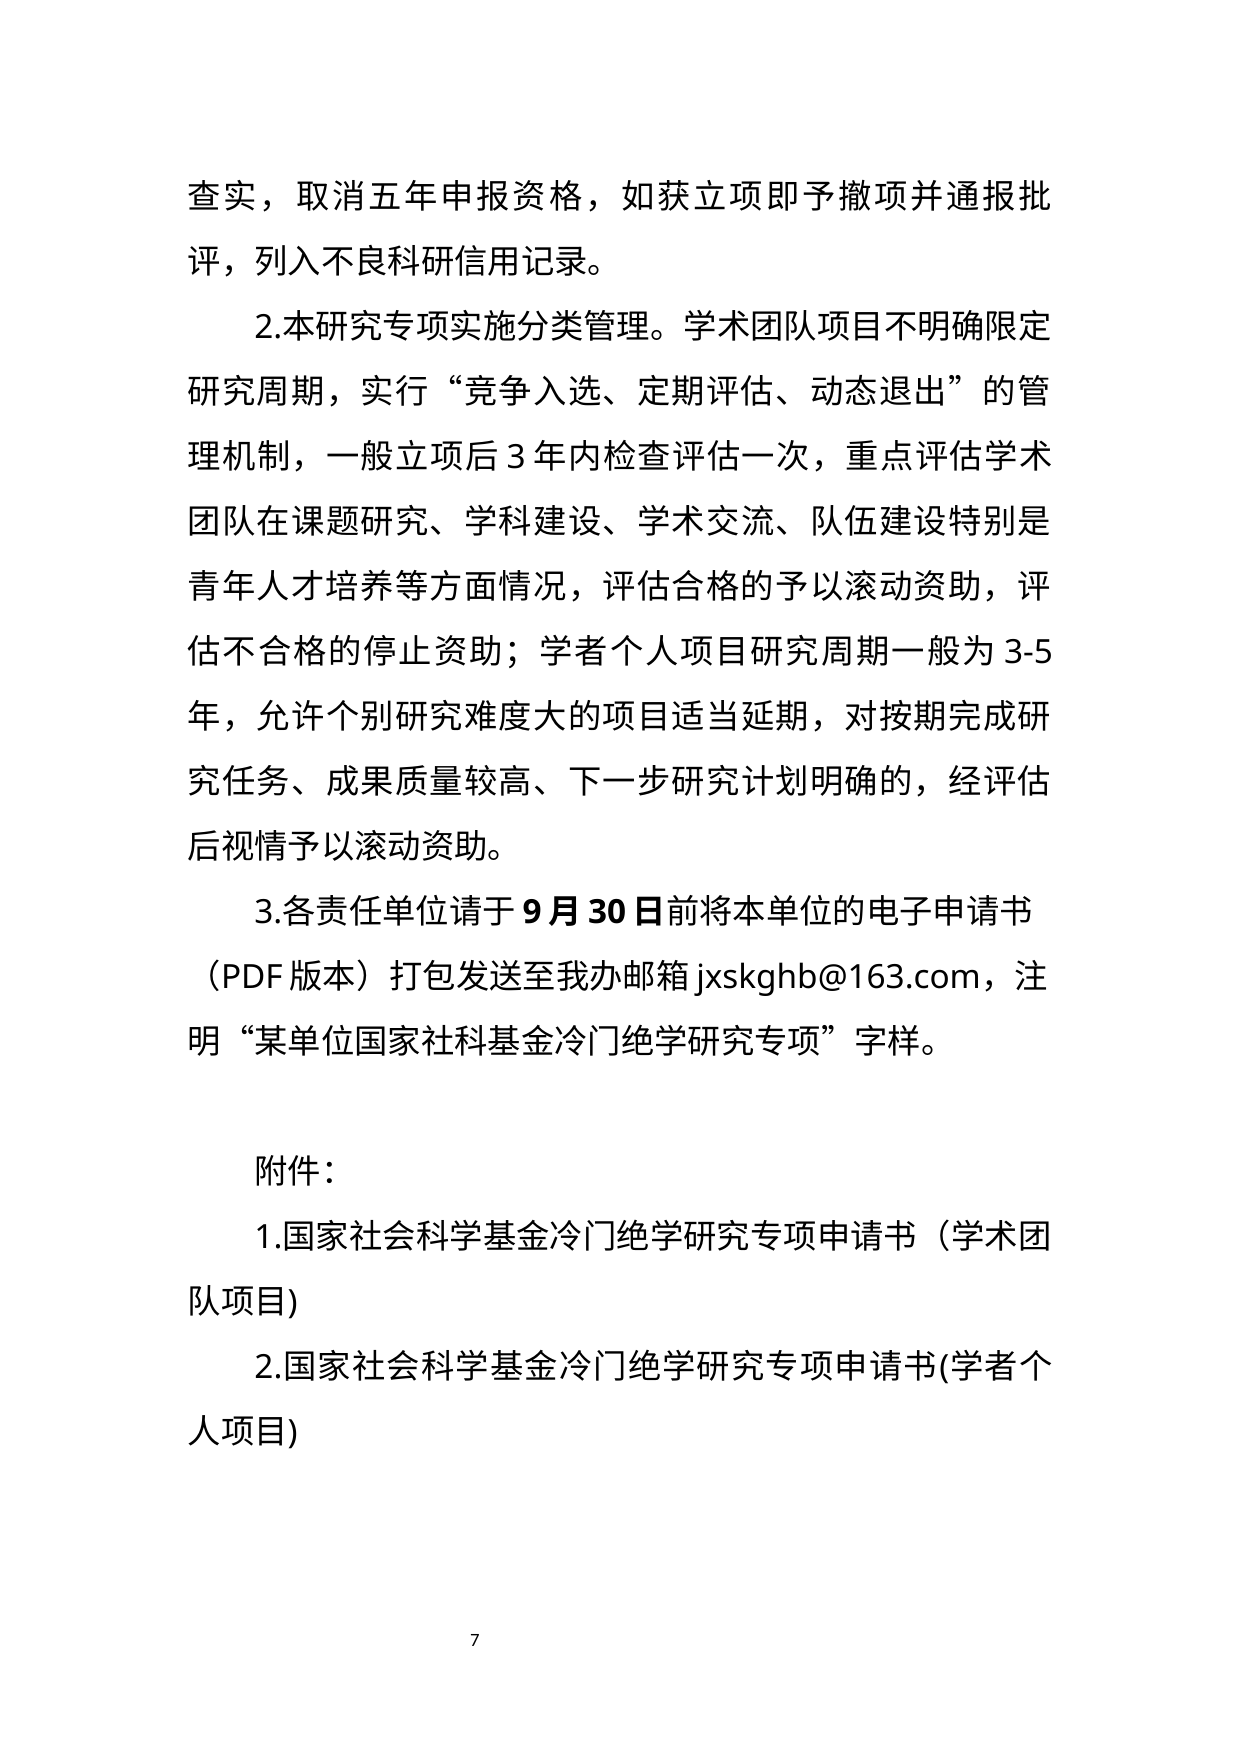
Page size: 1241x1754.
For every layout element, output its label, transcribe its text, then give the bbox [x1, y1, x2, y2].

text 3.各责任单位请于9月30日前将本单位的电子申请书（PDF版本）打包发送至我办邮箱jxskghb@163.com，注明“某单位国家社科基金冷门绝学研究专项”字样。 [187, 877, 1053, 1072]
text 1.国家社会科学基金冷门绝学研究专项申请书（学术团队项目) [187, 1202, 1053, 1332]
text 2.本研究专项实施分类管理。学术团队项目不明确限定研究周期，实行“竞争入选、定期评估、动态退出”的管理机制，一般立项后3年内检查评估一次，重点评估学术团队在课题研究、学科建设、学术交流、队伍建设特别是青年人才培养等方面情况，评估合格的予以滚动资助，评估不合格的停止资助；学者个人项目研究周期一般为3-5年，允许个别研究难度大的项目适当延期，对按期完成研究任务、成果质量较高、下一步研究计划明确的，经评估后视情予以滚动资助。 [187, 292, 1053, 877]
text 2.国家社会科学基金冷门绝学研究专项申请书(学者个人项目) [187, 1332, 1053, 1462]
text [187, 162, 1053, 292]
text 附件： [187, 1137, 1053, 1202]
